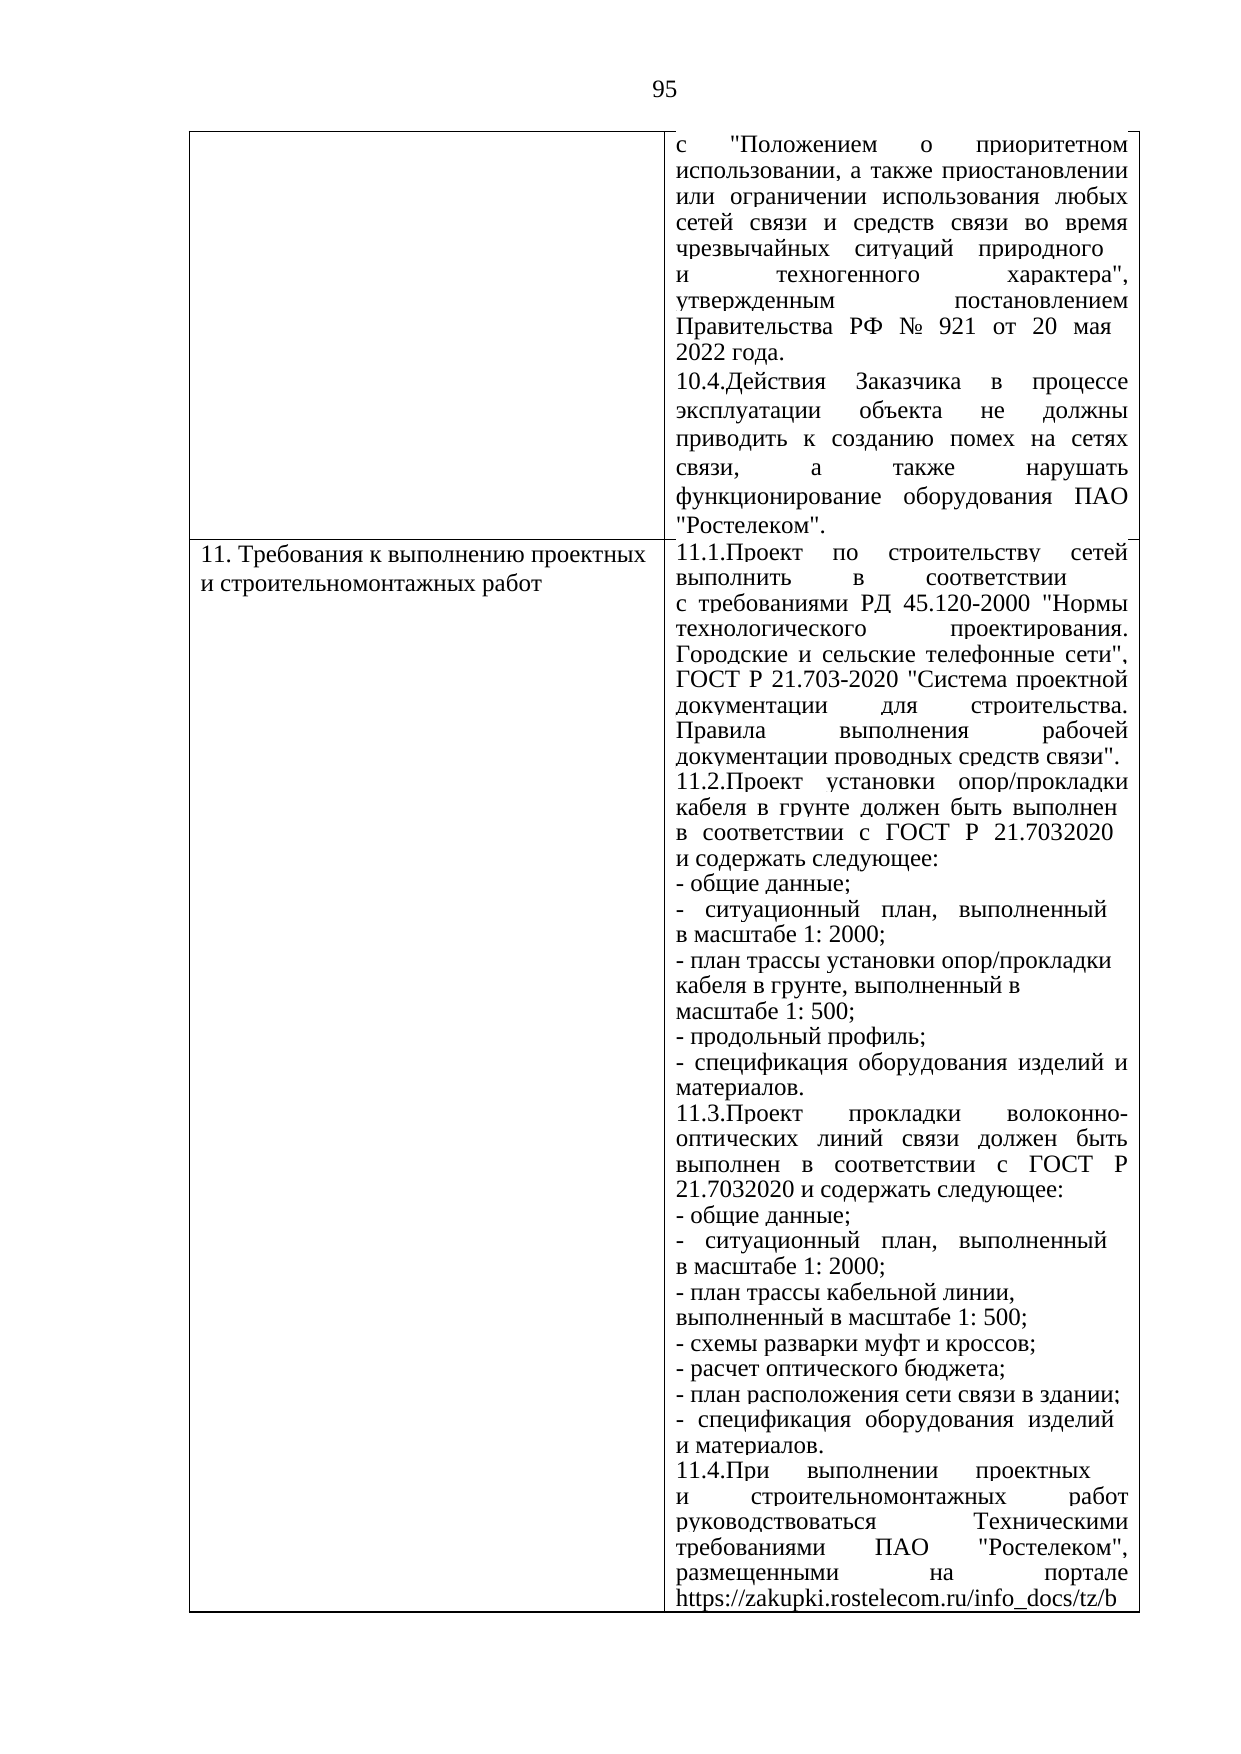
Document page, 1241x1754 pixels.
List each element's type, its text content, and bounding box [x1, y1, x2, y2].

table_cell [665, 540, 1139, 1611]
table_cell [190, 540, 664, 1611]
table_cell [190, 132, 664, 538]
